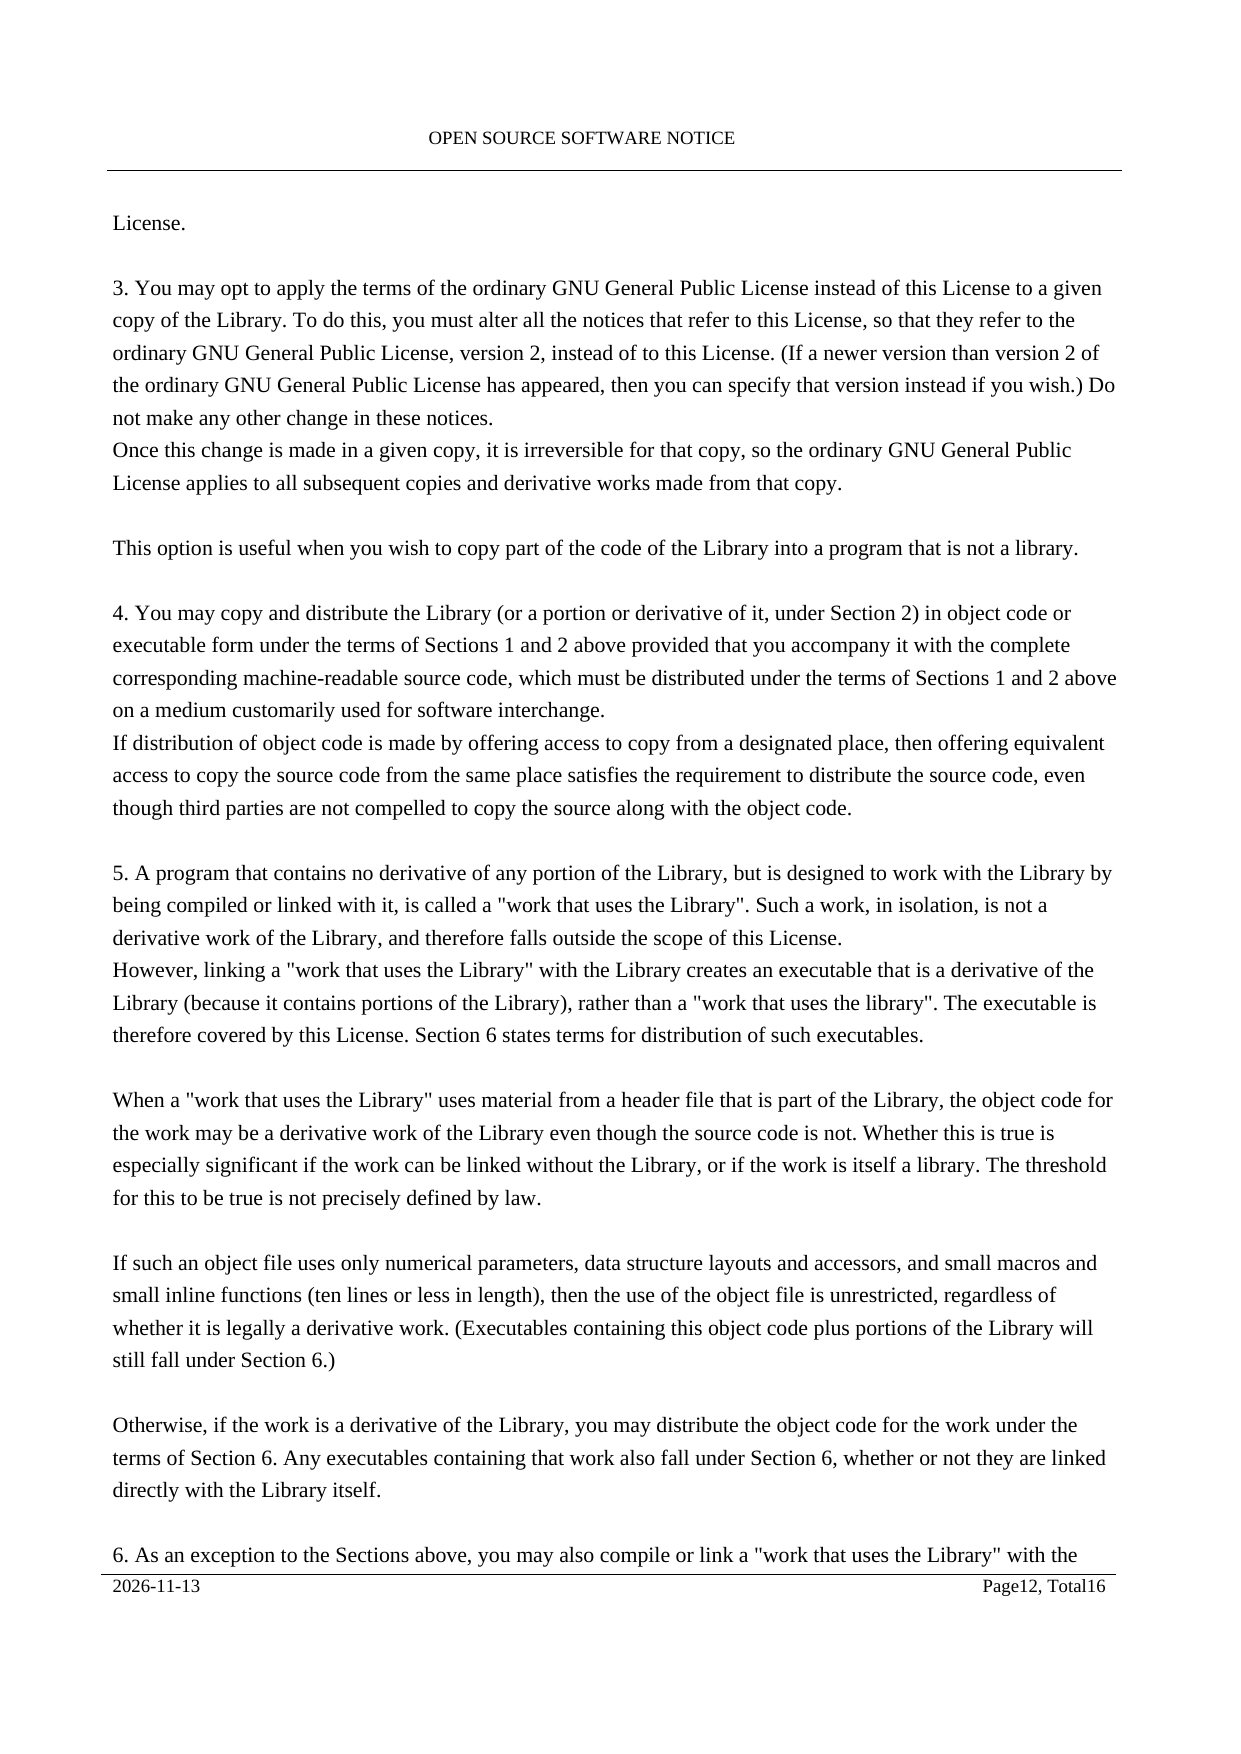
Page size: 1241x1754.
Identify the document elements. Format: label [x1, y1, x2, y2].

text [112, 206, 1128, 1571]
